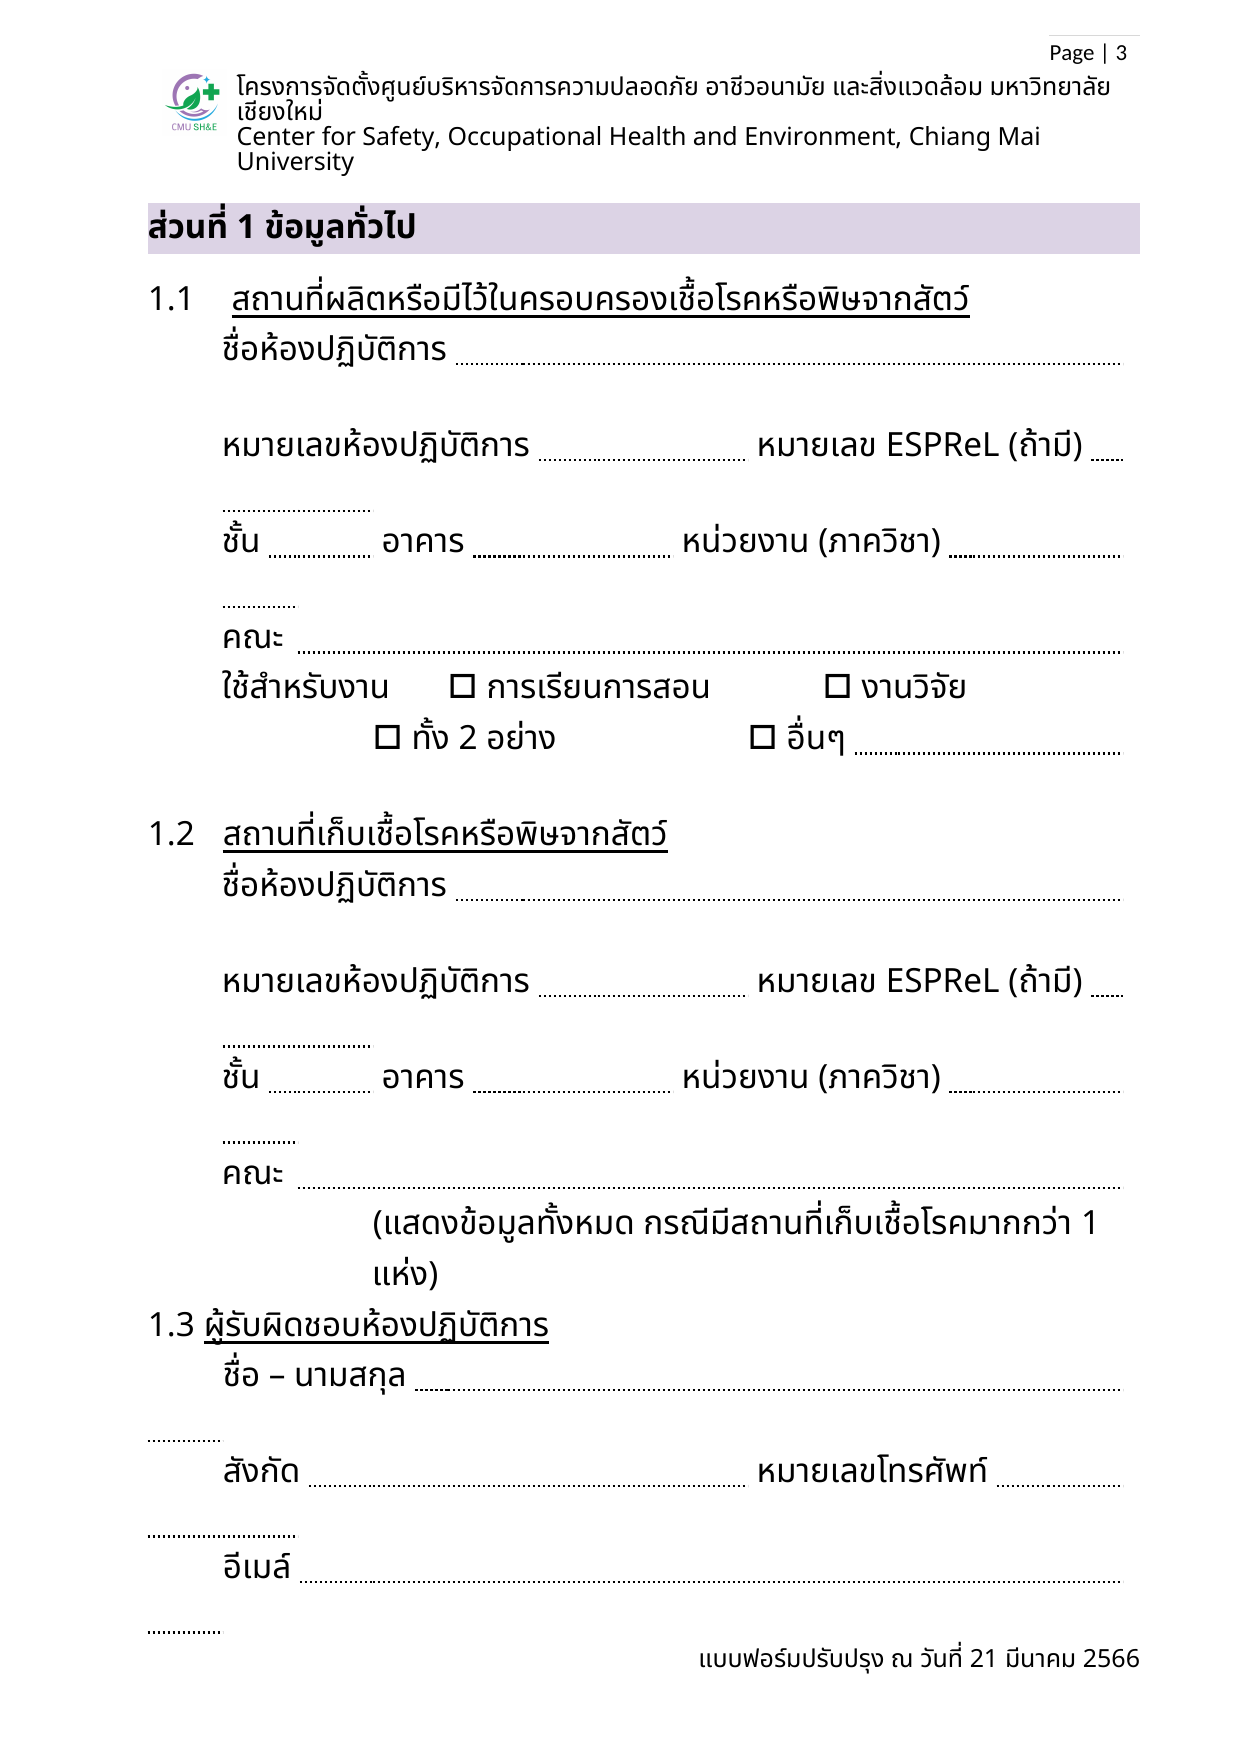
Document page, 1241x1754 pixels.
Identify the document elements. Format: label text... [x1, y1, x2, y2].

list (แสดงข้อมูลทั้งหมด กรณีมีสถานที่เก็บเชื้อโรคมากกว่า 1 แห่ง) [372, 1199, 1140, 1300]
list สถานที่เก็บเชื้อโรคหรือพิษจากสัตว์ [148, 810, 1140, 861]
text สังกัด หมายเลขโทรศัพท์ [148, 1447, 1140, 1543]
list สถานที่ผลิตหรือมีไว้ในครอบครองเชื้อโรคหรือพิษจากสัตว์ [148, 274, 1140, 325]
list ชั้น อาคาร หน่วยงาน (ภาควิชา) คณะ [222, 1052, 1140, 1199]
list ใช้สำหรับงาน การเรียนการสอน งานวิจัย [222, 663, 1140, 714]
list ชื่อห้องปฏิบัติการ [222, 325, 1140, 421]
list หมายเลขห้องปฏิบัติการ หมายเลข ESPReL (ถ้ามี) [222, 421, 1140, 517]
text ชื่อ – นามสกุล [148, 1351, 1140, 1447]
picture [161, 69, 227, 136]
list ทั้ง 2 อย่าง อื่นๆ [372, 714, 1140, 810]
list ชื่อห้องปฏิบัติการ [222, 861, 1140, 956]
list หมายเลขห้องปฏิบัติการ หมายเลข ESPReL (ถ้ามี) [222, 956, 1140, 1052]
text อีเมล์ [148, 1543, 1140, 1638]
text ส่วนที่ 1 ข้อมูลทั่วไป [148, 203, 1140, 254]
list ชั้น อาคาร หน่วยงาน (ภาควิชา) คณะ [222, 517, 1140, 663]
text 1.3 ผู้รับผิดชอบห้องปฏิบัติการ [148, 1300, 1140, 1351]
